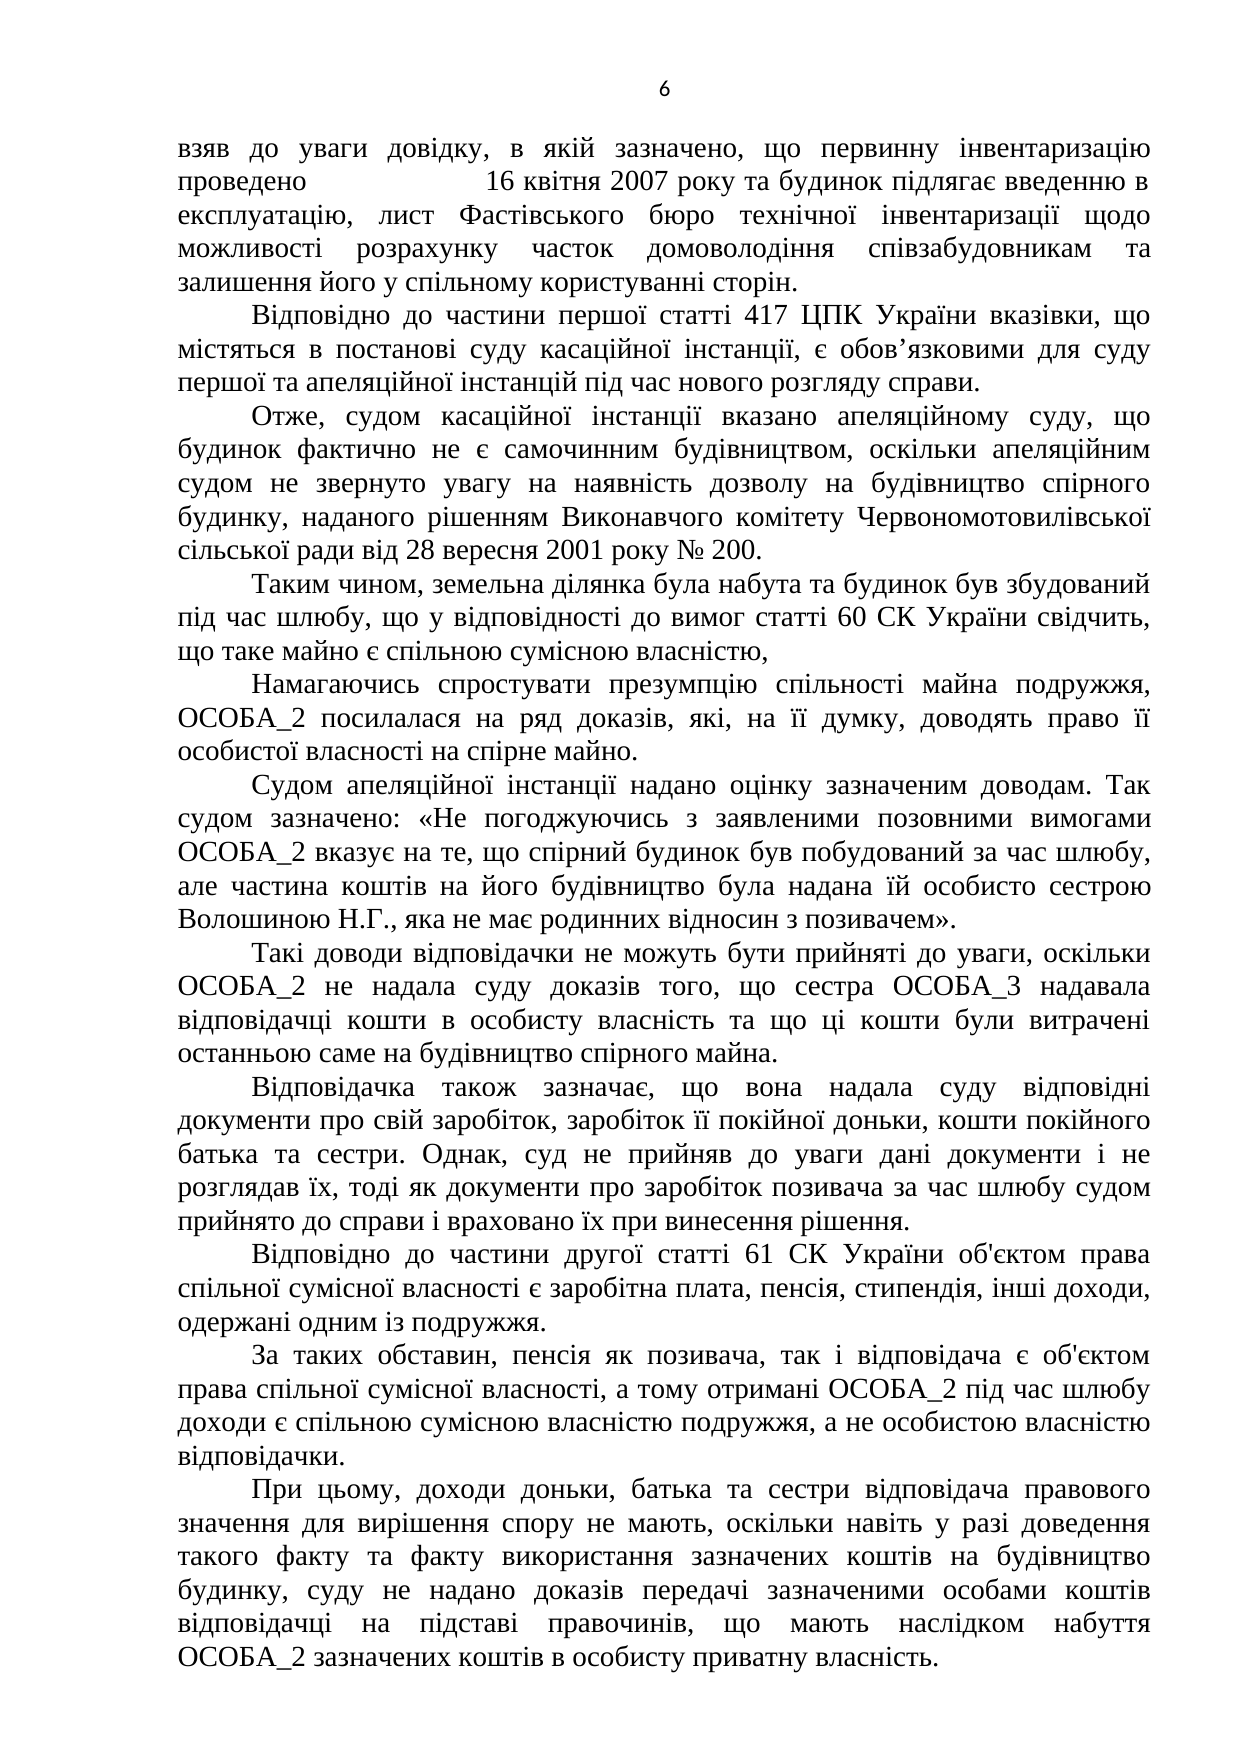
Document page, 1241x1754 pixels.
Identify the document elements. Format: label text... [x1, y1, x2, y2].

text Відповідно до частини другої статті 61 СК України об'єктом права спільної сумісної власності є заробітна плата, пенсія, стипендія, інші доходи, одержані одним із подружжя. [177, 1237, 1152, 1337]
text Намагаючись спростувати презумпцію спільності майна подружжя, ОСОБА_2 посилалася на ряд доказів, які, на її думку, доводять право її особистої власності на спірне майно. [177, 666, 1152, 767]
text Отже, судом касаційної інстанції вказано апеляційному суду, що будинок фактично не є самочинним будівництвом, оскільки апеляційним судом не звернуто увагу на наявність дозволу на будівництво спірного будинку, наданого рішенням Виконавчого комітету Червономотовилівської сільської ради від 28 вересня 2001 року № 200. [177, 398, 1152, 566]
text Відповідачка також зазначає, що вона надала суду відповідні документи про свій заробіток, заробіток її покійної доньки, кошти покійного батька та сестри. Однак, суд не прийняв до уваги дані документи і не розглядав їх, тоді як документи про заробіток позивача за час шлюбу судом прийнято до справи і враховано їх при винесення рішення. [177, 1069, 1152, 1237]
text За таких обставин, пенсія як позивача, так і відповідача є об'єктом права спільної сумісної власності, а тому отримані ОСОБА_2 під час шлюбу доходи є спільною сумісною власністю подружжя, а не особистою власністю відповідачки. [177, 1337, 1152, 1471]
text Таким чином, земельна ділянка була набута та будинок був збудований під час шлюбу, що у відповідності до вимог статті 60 СК України свідчить, що таке майно є спільною сумісною власністю, [177, 566, 1152, 666]
text Такі доводи відповідачки не можуть бути прийняті до уваги, оскільки ОСОБА_2 не надала суду доказів того, що сестра ОСОБА_3 надавала відповідачці кошти в особисту власність та що ці кошти були витрачені останньою саме на будівництво спірного майна. [177, 935, 1152, 1069]
text Відповідно до частини першої статті 417 ЦПК України вказівки, що містяться в постанові суду касаційної інстанції, є обов’язковими для суду першої та апеляційної інстанцій під час нового розгляду справи. [177, 297, 1152, 398]
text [177, 130, 1152, 297]
text При цьому, доходи доньки, батька та сестри відповідача правового значення для вирішення спору не мають, оскільки навіть у разі доведення такого факту та факту використання зазначених коштів на будівництво будинку, суду не надано доказів передачі зазначеними особами коштів відповідачці на підставі правочинів, що мають наслідком набуття ОСОБА_2 зазначених коштів в особисту приватну власність. [177, 1471, 1152, 1673]
text Судом апеляційної інстанції надано оцінку зазначеним доводам. Так судом зазначено: «Не погоджуючись з заявленими позовними вимогами ОСОБА_2 вказує на те, що спірний будинок був побудований за час шлюбу, але частина коштів на його будівництво була надана їй особисто сестрою Волошиною Н.Г., яка не має родинних відносин з позивачем». [177, 767, 1152, 935]
